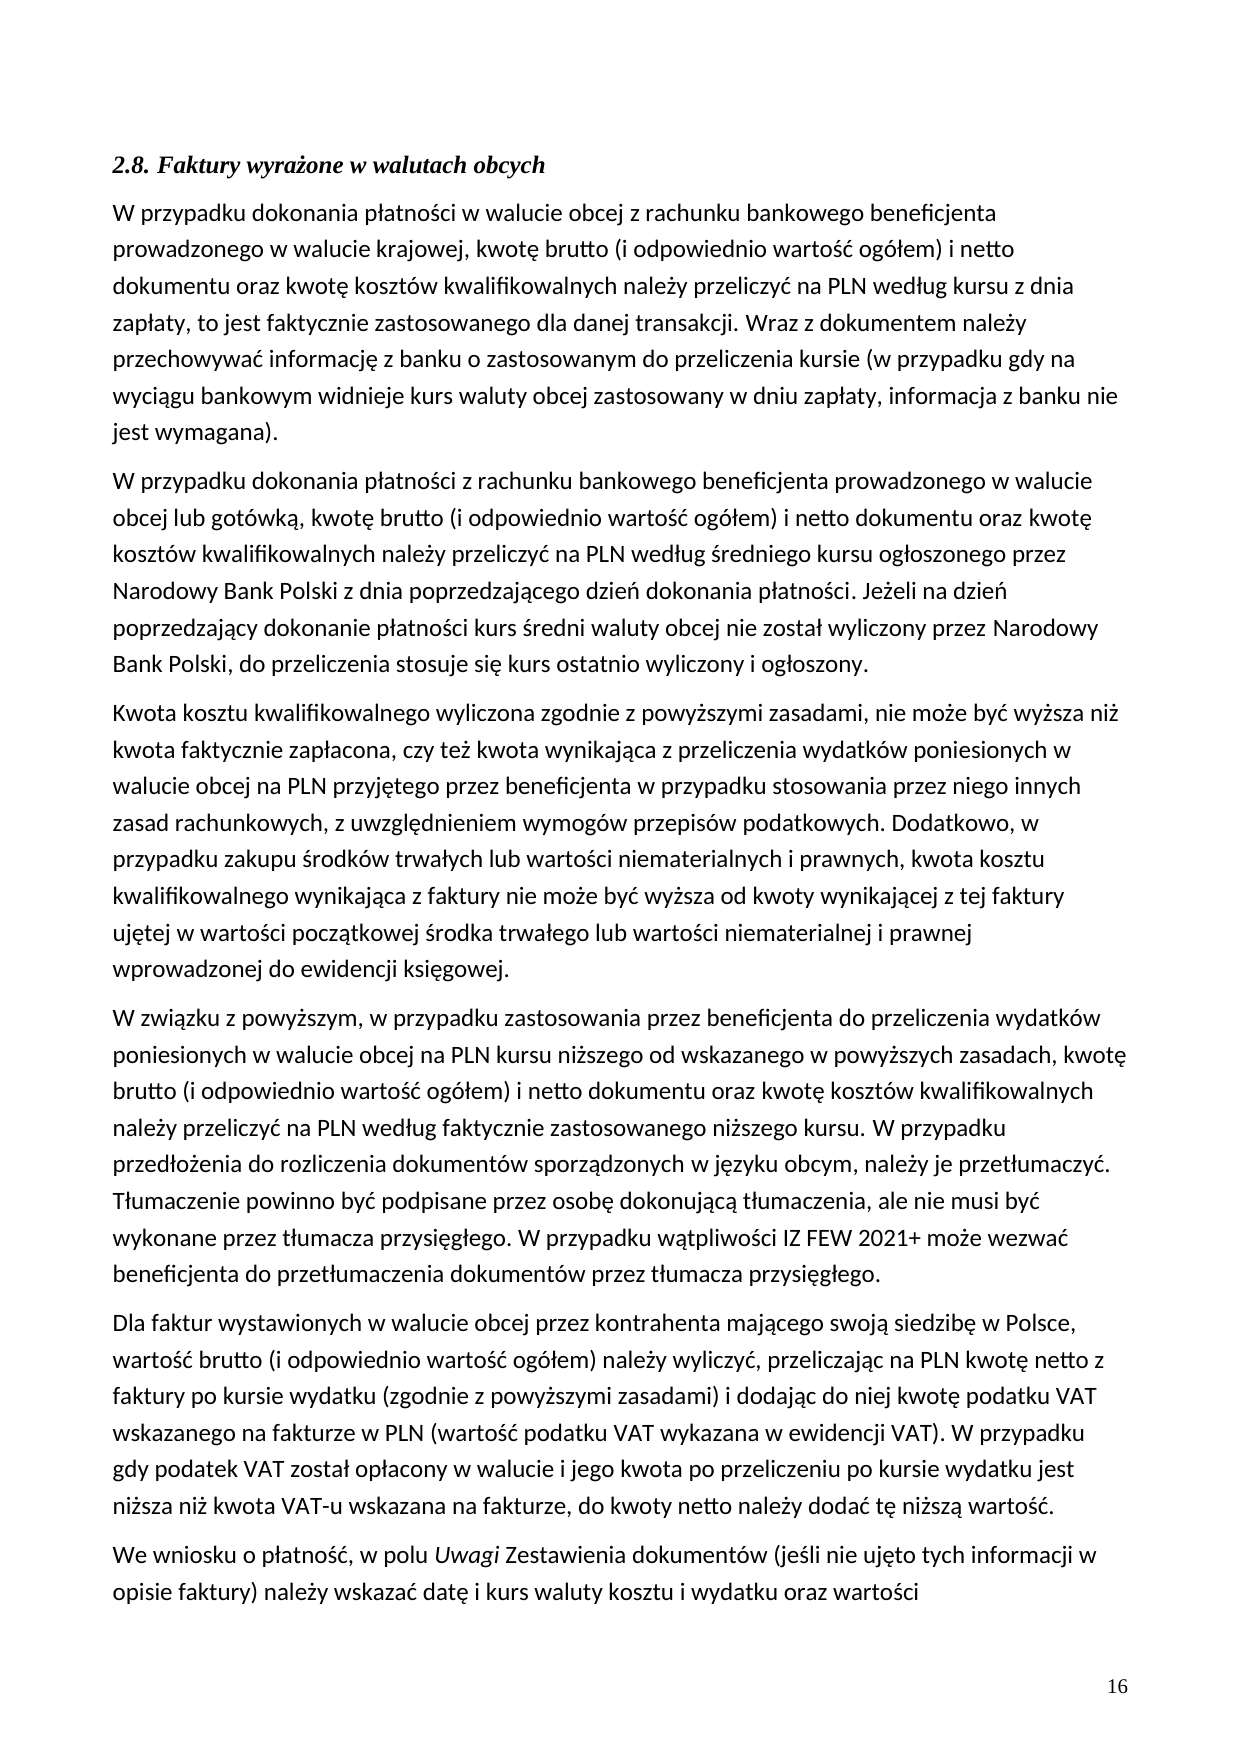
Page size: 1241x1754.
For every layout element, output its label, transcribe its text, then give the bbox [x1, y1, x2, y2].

text Dla faktur wystawionych w walucie obcej przez kontrahenta mającego swoją siedzibę w Polsce, wartość brutto (i odpowiednio wartość ogółem) należy wyliczyć, przeliczając na PLN kwotę netto z faktury po kursie wydatku (zgodnie z powyższymi zasadami) i dodając do niej kwotę podatku VAT wskazanego na fakturze w PLN (wartość podatku VAT wykazana w ewidencji VAT). W przypadku gdy podatek VAT został opłacony w walucie i jego kwota po przeliczeniu po kursie wydatku jest niższa niż kwota VAT-u wskazana na fakturze, do kwoty netto należy dodać tę niższą wartość. [112, 1307, 1128, 1521]
text W związku z powyższym, w przypadku zastosowania przez beneficjenta do przeliczenia wydatków poniesionych w walucie obcej na PLN kursu niższego od wskazanego w powyższych zasadach, kwotę brutto (i odpowiednio wartość ogółem) i netto dokumentu oraz kwotę kosztów kwalifikowalnych należy przeliczyć na PLN według faktycznie zastosowanego niższego kursu. W przypadku przedłożenia do rozliczenia dokumentów sporządzonych w języku obcym, należy je przetłumaczyć. Tłumaczenie powinno być podpisane przez osobę dokonującą tłumaczenia, ale nie musi być wykonane przez tłumacza przysięgłego. W przypadku wątpliwości IZ FEW 2021+ może wezwać beneficjenta do przetłumaczenia dokumentów przez tłumacza przysięgłego. [112, 1002, 1128, 1289]
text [112, 1539, 1128, 1606]
text W przypadku dokonania płatności w walucie obcej z rachunku bankowego beneficjenta prowadzonego w walucie krajowej, kwotę brutto (i odpowiednio wartość ogółem) i netto dokumentu oraz kwotę kosztów kwalifikowalnych należy przeliczyć na PLN według kursu z dnia zapłaty, to jest faktycznie zastosowanego dla danej transakcji. Wraz z dokumentem należy przechowywać informację z banku o zastosowanym do przeliczenia kursie (w przypadku gdy na wyciągu bankowym widnieje kurs waluty obcej zastosowany w dniu zapłaty, informacja z banku nie jest wymagana). [112, 197, 1128, 447]
subtitle Faktury wyrażone w walutach obcych [112, 150, 1128, 179]
text W przypadku dokonania płatności z rachunku bankowego beneficjenta prowadzonego w walucie obcej lub gotówką, kwotę brutto (i odpowiednio wartość ogółem) i netto dokumentu oraz kwotę kosztów kwalifikowalnych należy przeliczyć na PLN według średniego kursu ogłoszonego przez Narodowy Bank Polski z dnia poprzedzającego dzień dokonania płatności. Jeżeli na dzień poprzedzający dokonanie płatności kurs średni waluty obcej nie został wyliczony przez Narodowy Bank Polski, do przeliczenia stosuje się kurs ostatnio wyliczony i ogłoszony. [112, 465, 1128, 679]
text Kwota kosztu kwalifikowalnego wyliczona zgodnie z powyższymi zasadami, nie może być wyższa niż kwota faktycznie zapłacona, czy też kwota wynikająca z przeliczenia wydatków poniesionych w walucie obcej na PLN przyjętego przez beneficjenta w przypadku stosowania przez niego innych zasad rachunkowych, z uwzględnieniem wymogów przepisów podatkowych. Dodatkowo, w przypadku zakupu środków trwałych lub wartości niematerialnych i prawnych, kwota kosztu kwalifikowalnego wynikająca z faktury nie może być wyższa od kwoty wynikającej z tej faktury ujętej w wartości początkowej środka trwałego lub wartości niematerialnej i prawnej wprowadzonej do ewidencji księgowej. [112, 697, 1128, 984]
